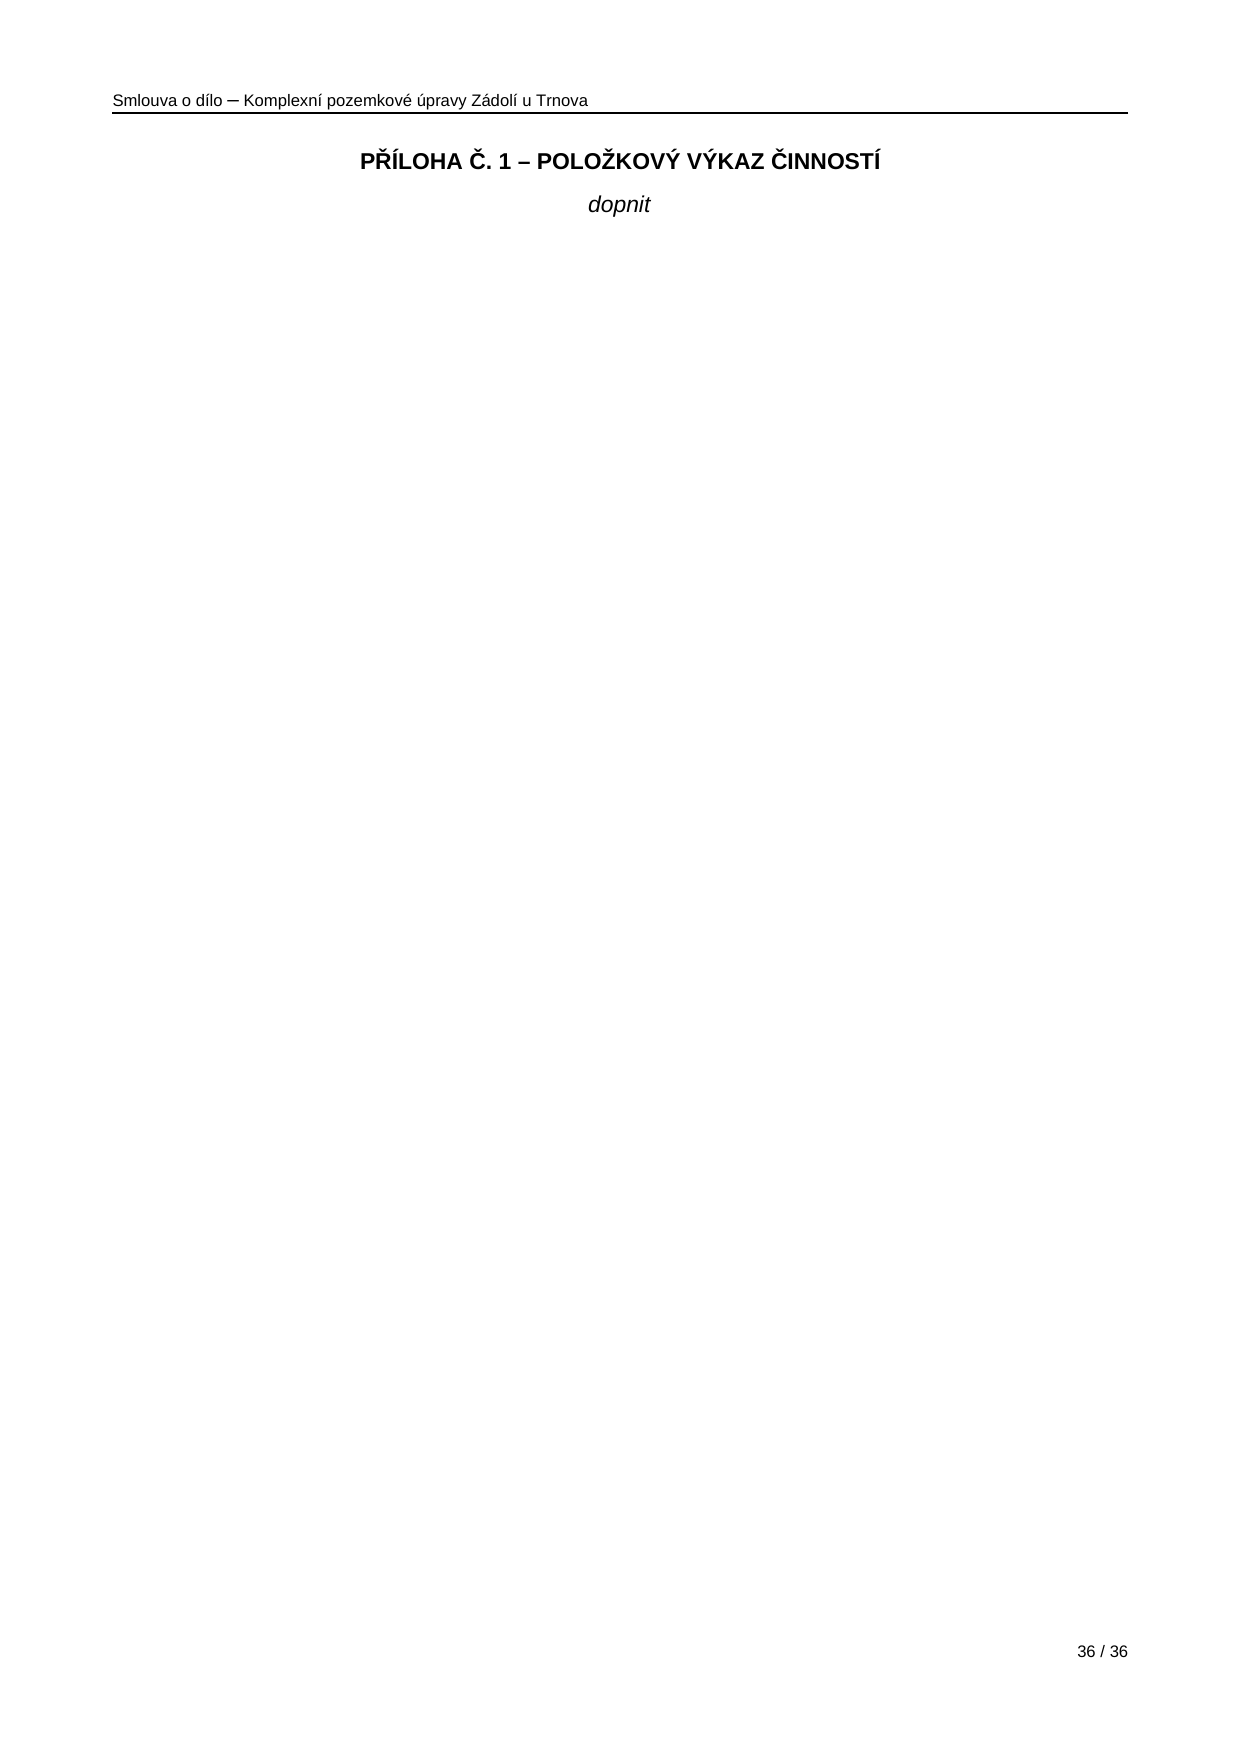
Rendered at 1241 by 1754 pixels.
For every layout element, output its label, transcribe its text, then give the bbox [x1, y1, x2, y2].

text Příloha č. 1 – Položkový výkaz Činností [112, 148, 1128, 174]
text dopnit [112, 191, 1128, 217]
